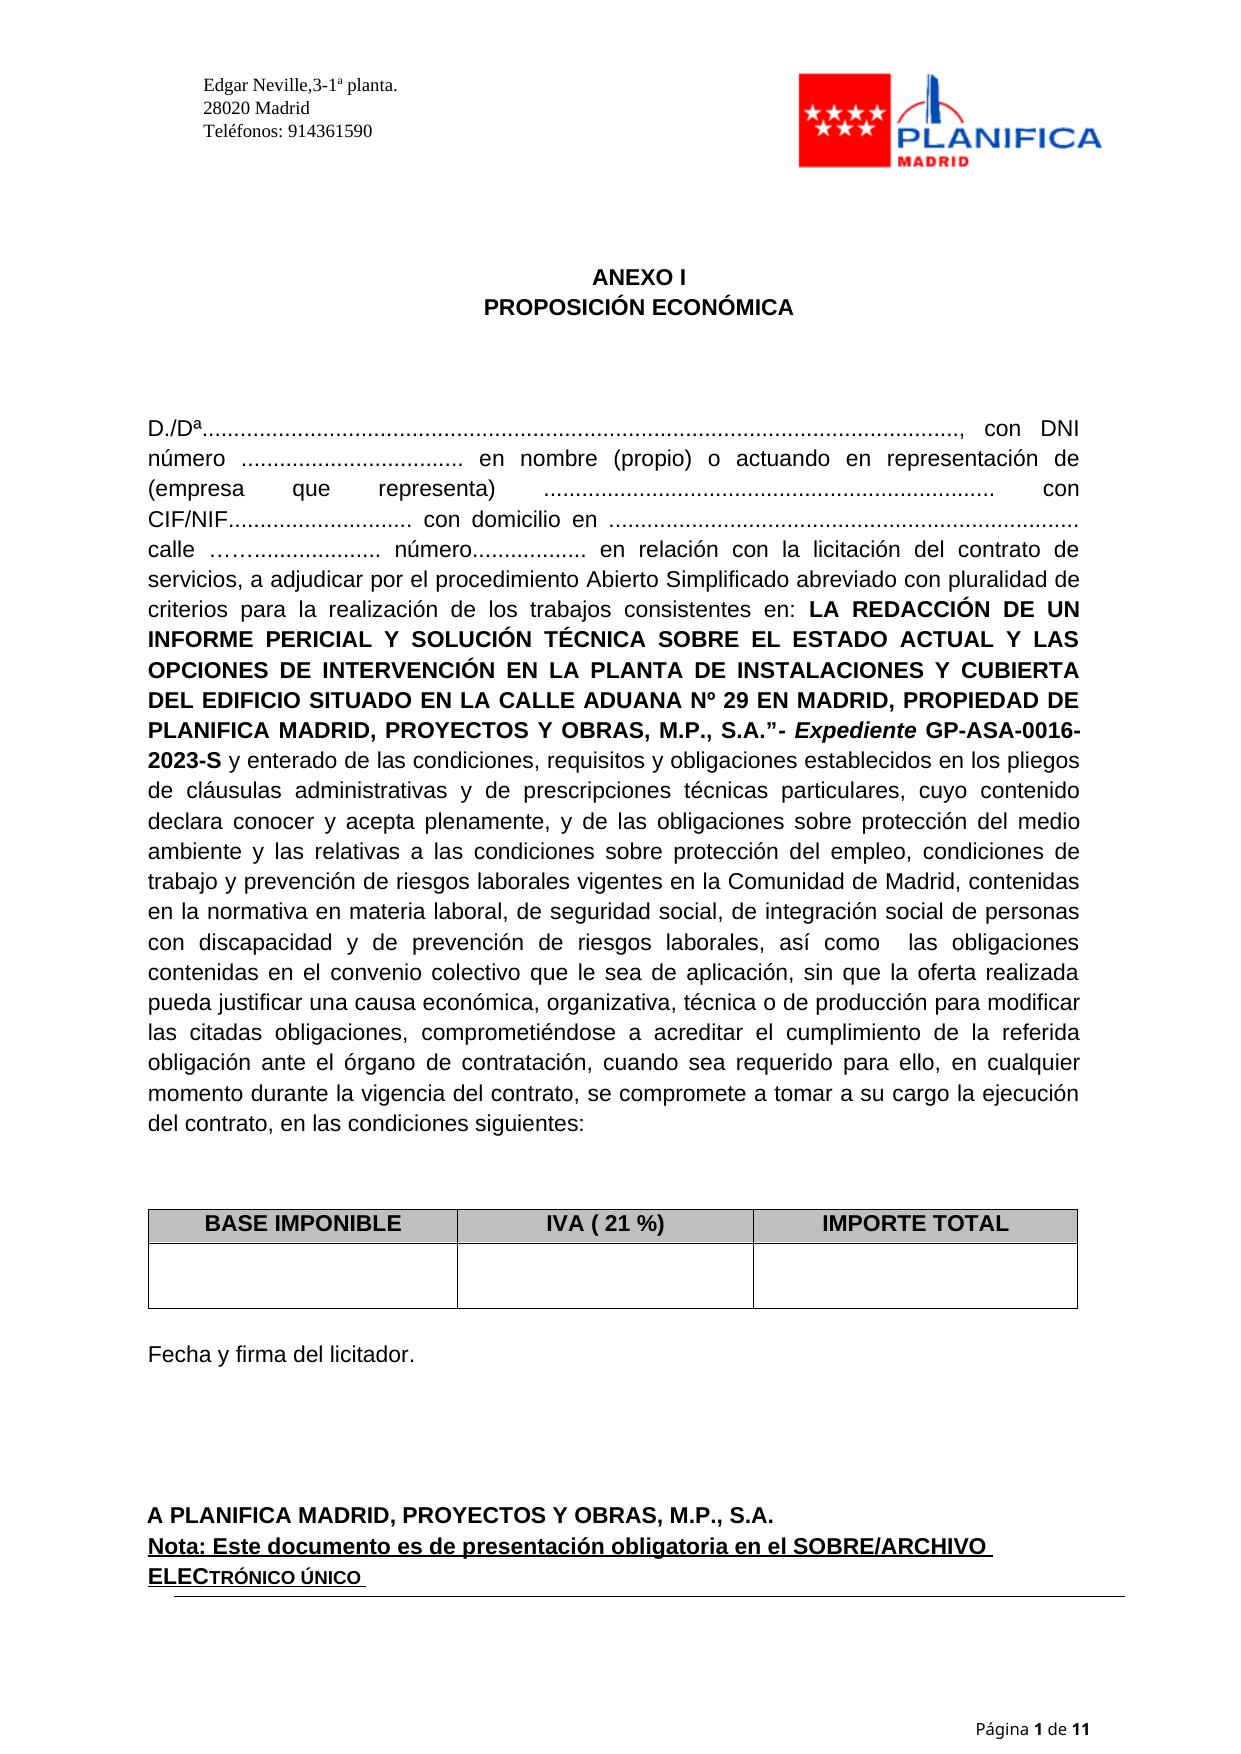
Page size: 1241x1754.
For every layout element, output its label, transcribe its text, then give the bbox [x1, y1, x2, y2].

table_header IVA ( 21 %) [458, 1210, 753, 1242]
picture [798, 73, 1111, 168]
table_cell [754, 1244, 1077, 1308]
text Fecha y firma del licitador. [148, 1341, 1122, 1367]
table_cell [458, 1244, 753, 1308]
table_cell [149, 1244, 457, 1308]
table_header IMPORTE TOTAL [754, 1210, 1077, 1242]
subtitle ANEXO I [156, 263, 1122, 290]
text A PLANIFICA MADRID, PROYECTOS Y OBRAS, M.P., S.A. [147, 1502, 1092, 1528]
subtitle PROPOSICIÓN ECONÓMICA [156, 294, 1122, 320]
text D./Dª......................................................................................................................., con DNI número ................................... en nombre (propio) o actuando en representación de (empresa que representa) ....................................................................... con CIF/NIF............................. con domicilio en .......................................................................... calle …….................... número.................. en relación con la licitación del contrato de servicios, a adjudicar por el procedimiento Abierto Simplificado abreviado con pluralidad de criterios para la realización de los trabajos consistentes en: LA REDACCIÓN DE UN INFORME PERICIAL Y SOLUCIÓN TÉCNICA SOBRE EL ESTADO ACTUAL Y LAS OPCIONES DE INTERVENCIÓN EN LA PLANTA DE INSTALACIONES Y CUBIERTA DEL EDIFICIO SITUADO EN LA CALLE ADUANA Nº 29 EN MADRID, PROPIEDAD DE PLANIFICA MADRID, PROYECTOS Y OBRAS, M.P., S.A.”- Expediente GP-ASA-0016-2023-S y enterado de las condiciones, requisitos y obligaciones establecidos en los pliegos de cláusulas administrativas y de prescripciones técnicas particulares, cuyo contenido declara conocer y acepta plenamente, y de las obligaciones sobre protección del medio ambiente y las relativas a las condiciones sobre protección del empleo, condiciones de trabajo y prevención de riesgos laborales vigentes en la Comunidad de Madrid, contenidas en la normativa en materia laboral, de seguridad social, de integración social de personas con discapacidad y de prevención de riesgos laborales, así como las obligaciones contenidas en el convenio colectivo que le sea de aplicación, sin que la oferta realizada pueda justificar una causa económica, organizativa, técnica o de producción para modificar las citadas obligaciones, comprometiéndose a acreditar el cumplimiento de la referida obligación ante el órgano de contratación, cuando sea requerido para ello, en cualquier momento durante la vigencia del contrato, se compromete a tomar a su cargo la ejecución del contrato, en las condiciones siguientes: [147, 415, 1081, 1136]
table_header BASE IMPONIBLE [149, 1210, 457, 1242]
text Nota: Este documento es de presentación obligatoria en el SOBRE/ARCHIVO ELECTRÓNICO ÚNICO [148, 1533, 1122, 1589]
